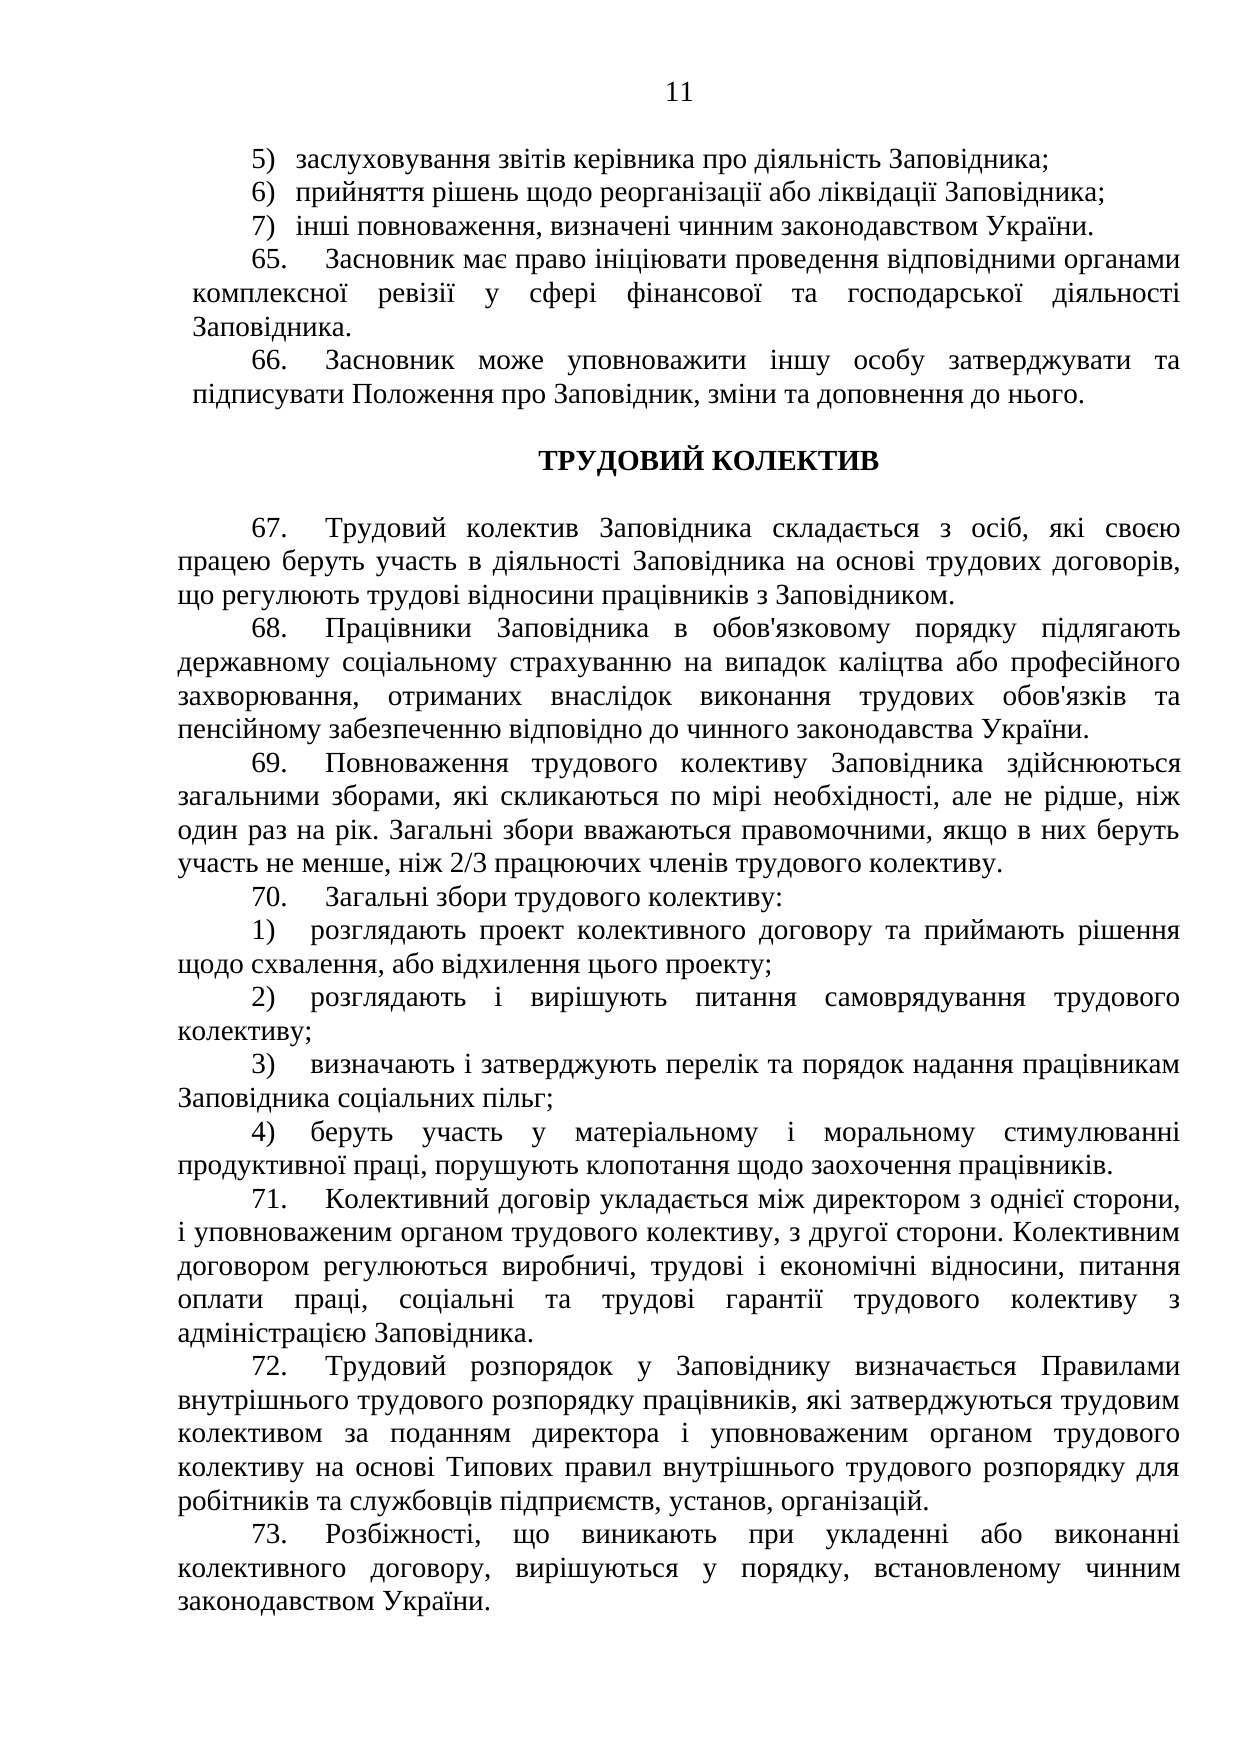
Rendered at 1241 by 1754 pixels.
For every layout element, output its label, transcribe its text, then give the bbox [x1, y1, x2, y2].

text ТРУДОВИЙ КОЛЕКТИВ [177, 443, 1181, 476]
list Розбіжності, що виникають при укладенні або виконанні колективного договору, вирішуються у порядку, встановленому чинним законодавством України. [177, 1516, 1181, 1617]
list заслуховування звітів керівника про діяльність Заповідника; [192, 141, 1181, 174]
list Засновник має право ініціювати проведення відповідними органами комплексної ревізії у сфері фінансової та господарської діяльності Заповідника. [192, 242, 1181, 342]
list беруть участь у матеріальному і моральному стимулюванні продуктивної праці, порушують клопотання щодо заохочення працівників. [177, 1114, 1181, 1181]
list прийняття рішень щодо реорганізації або ліквідації Заповідника; [192, 174, 1181, 208]
list Повноваження трудового колективу Заповідника здійснюються загальними зборами, які скликаються по мірі необхідності, але не рідше, ніж один раз на рік. Загальні збори вважаються правомочними, якщо в них беруть участь не менше, ніж 2/3 працюючих членів трудового колективу. [177, 745, 1181, 879]
list Працівники Заповідника в обов'язковому порядку підлягають державному соціальному страхуванню на випадок каліцтва або професійного захворювання, отриманих внаслідок виконання трудових обов'язків та пенсійному забезпеченню відповідно до чинного законодавства України. [177, 611, 1181, 745]
list Колективний договір укладається між директором з однієї сторони, і уповноваженим органом трудового колективу, з другої сторони. Колективним договором регулюються виробничі, трудові і економічні відносини, питання оплати праці, соціальні та трудові гарантії трудового колективу з адміністрацією Заповідника. [177, 1181, 1181, 1348]
list розглядають і вирішують питання самоврядування трудового колективу; [177, 979, 1181, 1047]
list розглядають проект колективного договору та приймають рішення щодо схвалення, або відхилення цього проекту; [177, 912, 1181, 979]
list Загальні збори трудового колективу: [177, 879, 1181, 912]
list Трудовий розпорядок у Заповіднику визначається Правилами внутрішнього трудового розпорядку працівників, які затверджуються трудовим колективом за поданням директора і уповноваженим органом трудового колективу на основі Типових правил внутрішнього трудового розпорядку для робітників та службовців підприємств, установ, організацій. [177, 1348, 1181, 1516]
list визначають і затверджують перелік та порядок надання працівникам Заповідника соціальних пільг; [177, 1047, 1181, 1114]
list Засновник може уповноважити іншу особу затверджувати та підписувати Положення про Заповідник, зміни та доповнення до нього. [192, 342, 1181, 409]
list інші повноваження, визначені чинним законодавством України. [192, 208, 1181, 242]
list Трудовий колектив Заповідника складається з осіб, які своєю працею беруть участь в діяльності Заповідника на основі трудових договорів, що регулюють трудові відносини працівників з Заповідником. [177, 510, 1181, 611]
